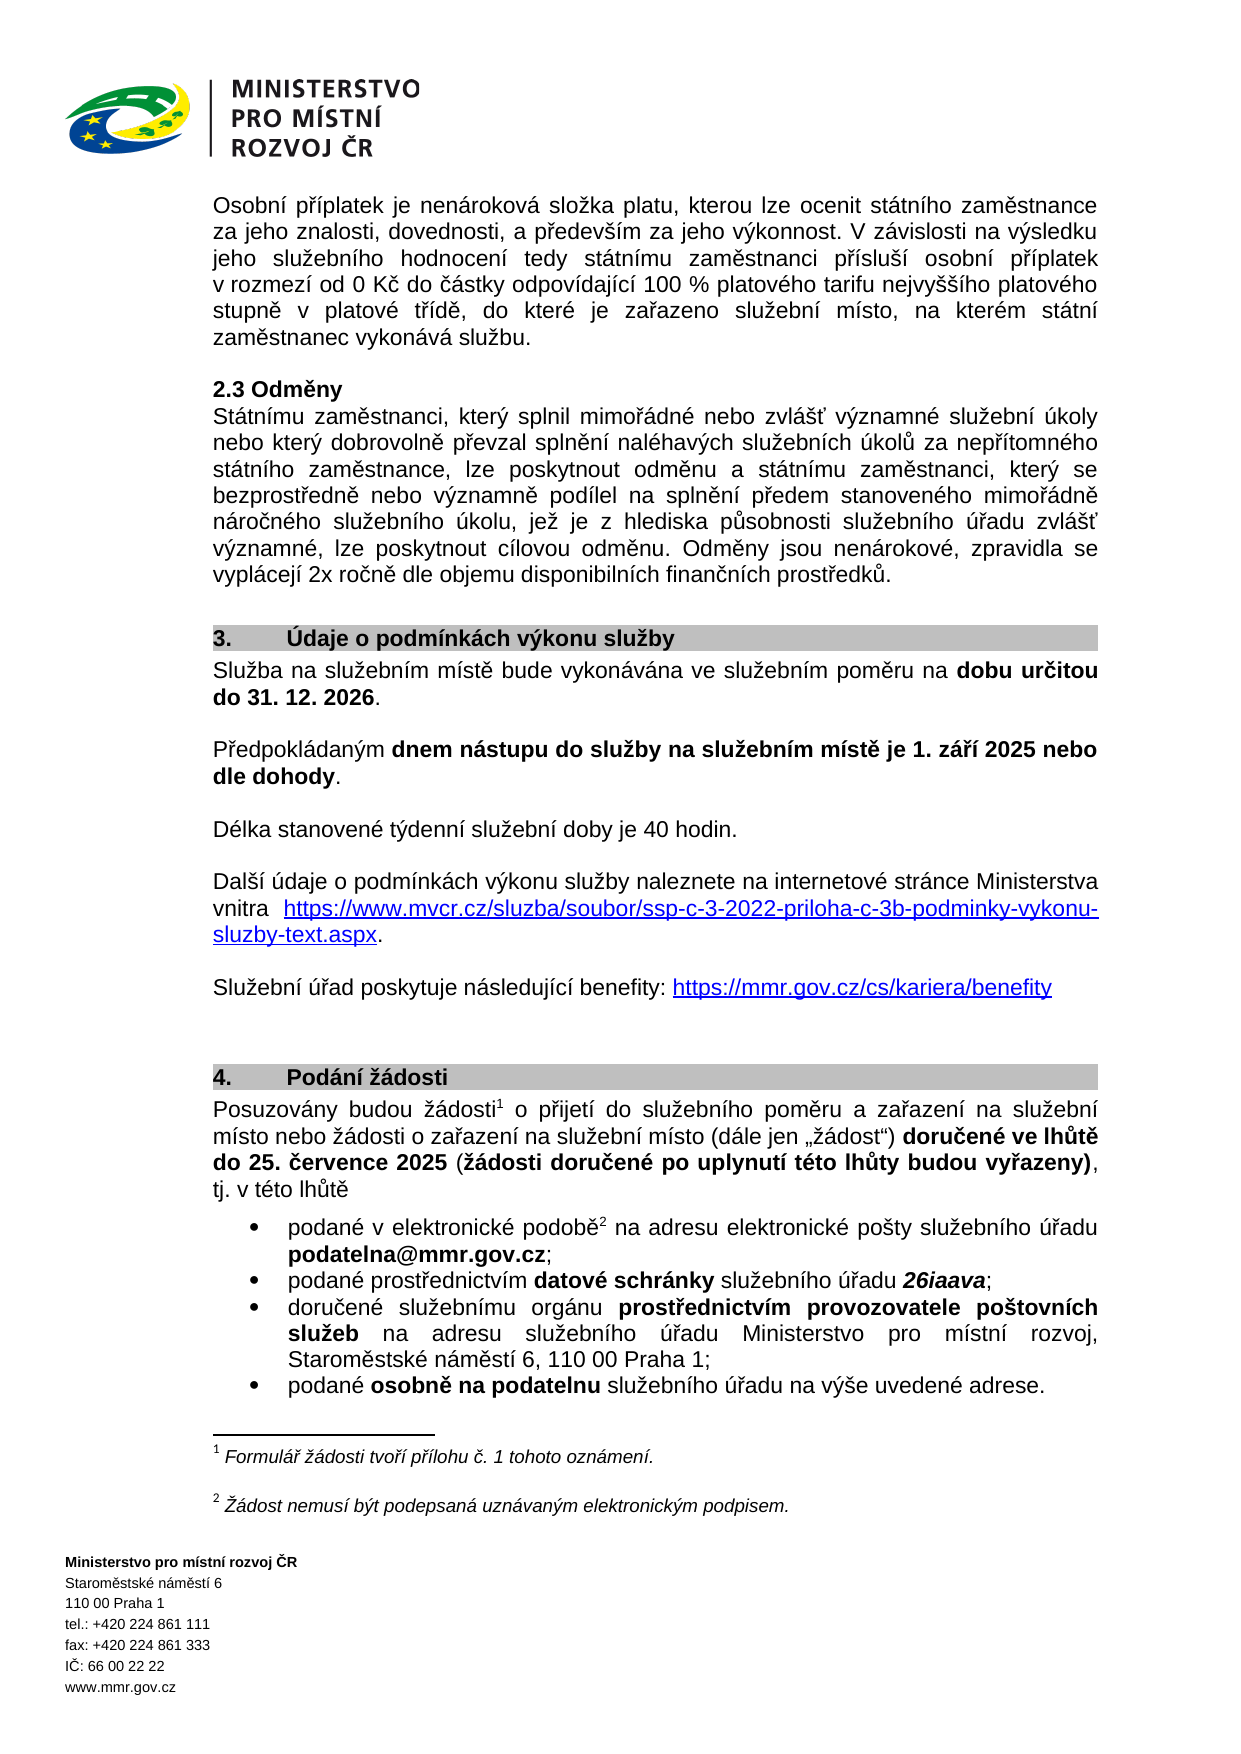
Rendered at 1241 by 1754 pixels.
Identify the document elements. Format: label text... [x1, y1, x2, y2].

list podané v elektronické podobě na adresu elektronické pošty služebního úřadu podatelna@mmr.gov.cz; [250, 1214, 1098, 1267]
list doručené služebnímu orgánu prostřednictvím provozovatele poštovních služeb na adresu služebního úřadu Ministerstvo pro místní rozvoj, Staroměstské náměstí 6, 110 00 Praha 1; [250, 1293, 1098, 1372]
subtitle 3. Údaje o podmínkách výkonu služby [213, 625, 1098, 651]
text Další údaje o podmínkách výkonu služby naleznete na internetové stránce Ministerstva vnitra https://www.mvcr.cz/sluzba/soubor/ssp-c-3-2022-priloha-c-3b-podminky-vykonu-sluzby-text.aspx. [213, 868, 1098, 947]
subtitle 4. Podání žádosti [213, 1064, 1098, 1090]
text Služba na služebním místě bude vykonávána ve služebním poměru na dobu určitou do 31. 12. 2026. [213, 657, 1098, 710]
text Délka stanovené týdenní služební doby je 40 hodin. [213, 816, 1098, 842]
list podané osobně na podatelnu služebního úřadu na výše uvedené adrese. [250, 1372, 1098, 1399]
list podané prostřednictvím datové schránky služebního úřadu 26iaava; [250, 1267, 1098, 1293]
text 2.3 Odměny [213, 376, 1098, 403]
text Služební úřad poskytuje následující benefity: https://mmr.gov.cz/cs/kariera/benefity [213, 974, 1098, 1000]
text Posuzovány budou žádosti o přijetí do služebního poměru a zařazení na služební místo nebo žádosti o zařazení na služební místo (dále jen „žádost“) doručené ve lhůtě do 25. července 2025 (žádosti doručené po uplynutí této lhůty budou vyřazeny), tj. v této lhůtě [213, 1096, 1098, 1202]
picture [65, 79, 420, 157]
text Státnímu zaměstnanci, který splnil mimořádné nebo zvlášť významné služební úkoly nebo který dobrovolně převzal splnění naléhavých služebních úkolů za nepřítomného státního zaměstnance, lze poskytnout odměnu a státnímu zaměstnanci, který se bezprostředně nebo významně podílel na splnění předem stanoveného mimořádně náročného služebního úkolu, jež je z hlediska působnosti služebního úřadu zvlášť významné, lze poskytnout cílovou odměnu. Odměny jsou nenárokové, zpravidla se vyplácejí 2x ročně dle objemu disponibilních finančních prostředků. [213, 403, 1098, 587]
text Osobní příplatek je nenároková složka platu, kterou lze ocenit státního zaměstnance za jeho znalosti, dovednosti, a především za jeho výkonnost. V závislosti na výsledku jeho služebního hodnocení tedy státnímu zaměstnanci přísluší osobní příplatek v rozmezí od 0 Kč do částky odpovídající 100 % platového tarifu nejvyššího platového stupně v platové třídě, do které je zařazeno služební místo, na kterém státní zaměstnanec vykonává službu. [213, 192, 1098, 350]
text Předpokládaným dnem nástupu do služby na služebním místě je 1. září 2025 nebo dle dohody. [213, 736, 1098, 789]
